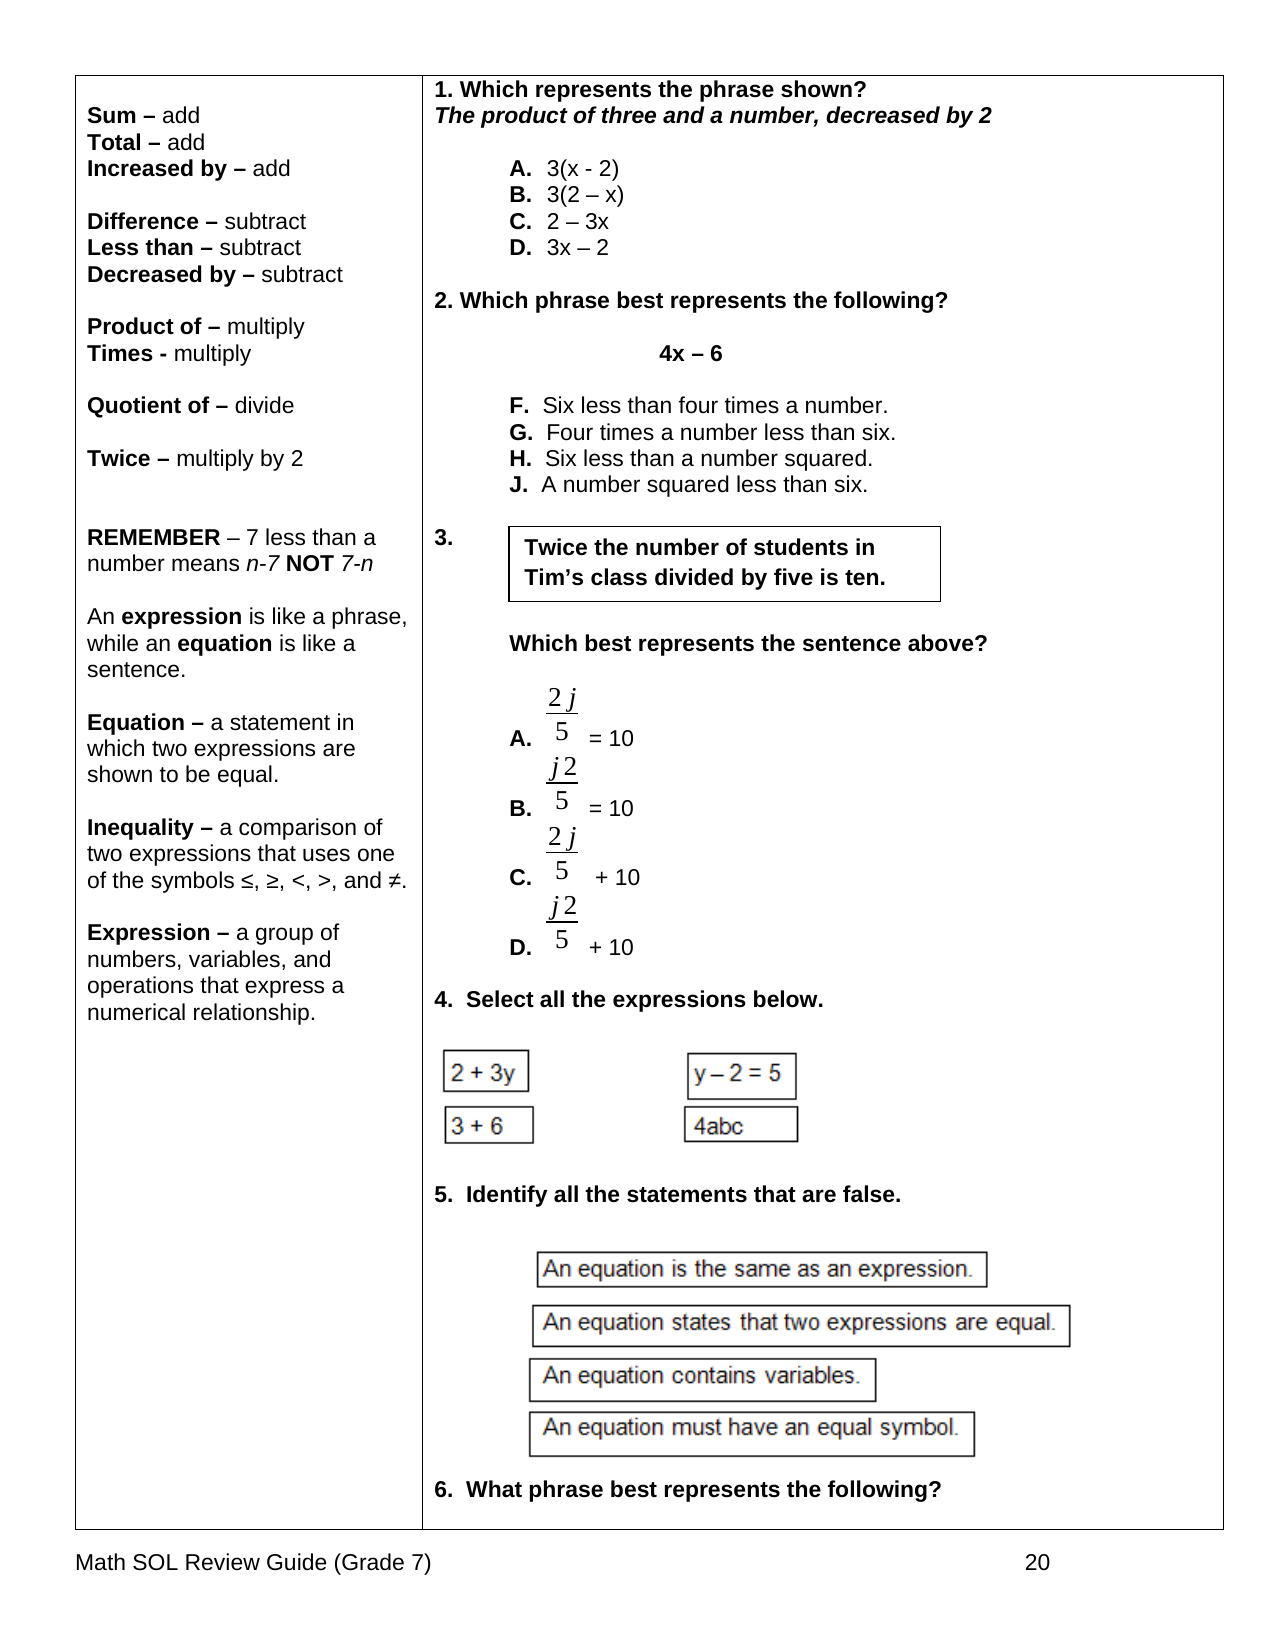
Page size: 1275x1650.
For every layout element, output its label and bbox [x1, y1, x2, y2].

table_cell [423, 76, 1223, 1529]
table_cell [76, 76, 422, 1529]
picture [434, 1039, 808, 1155]
picture [509, 1233, 1099, 1476]
